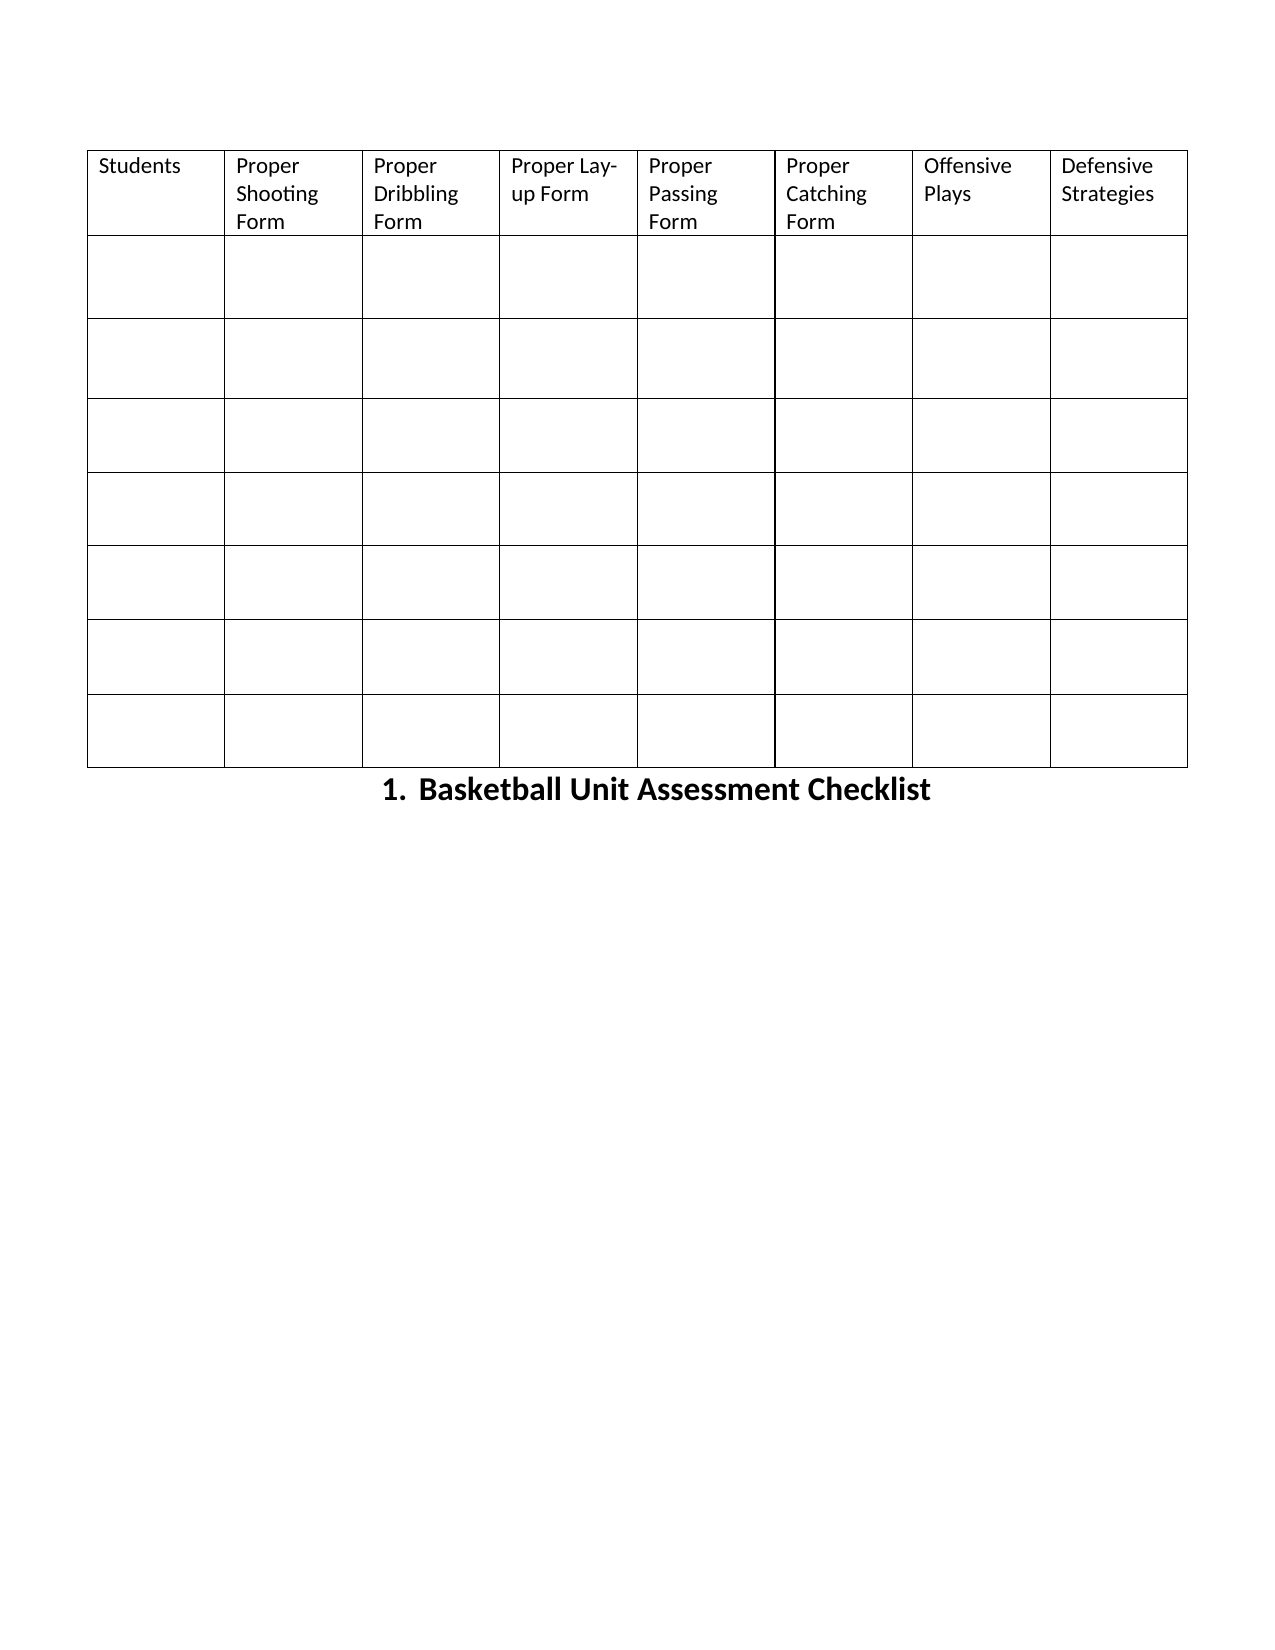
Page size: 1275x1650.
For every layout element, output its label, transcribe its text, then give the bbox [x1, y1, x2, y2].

table_cell [225, 319, 362, 398]
table_cell [776, 399, 912, 472]
table_cell [638, 473, 774, 545]
table_cell [638, 620, 774, 694]
table_header Proper Passing Form [638, 151, 774, 235]
table_cell [638, 546, 774, 619]
table_cell [363, 319, 499, 398]
table_cell [913, 236, 1050, 318]
table_header Proper Dribbling Form [363, 151, 499, 235]
table_cell [363, 236, 499, 318]
table_cell [88, 620, 224, 694]
table_cell [88, 695, 224, 767]
table_cell [776, 236, 912, 318]
table_cell [776, 319, 912, 398]
table_cell [225, 620, 362, 694]
table_cell [913, 546, 1050, 619]
table_cell [363, 546, 499, 619]
table_header Students [88, 151, 224, 235]
table_cell [1051, 319, 1187, 398]
table_cell [913, 319, 1050, 398]
table_cell [225, 546, 362, 619]
table_cell [638, 695, 774, 767]
table_cell [638, 399, 774, 472]
table_header Defensive Strategies [1051, 151, 1187, 235]
table_header Proper Lay-up Form [500, 151, 637, 235]
table_cell [776, 620, 912, 694]
table_cell [225, 473, 362, 545]
table_cell [500, 399, 637, 472]
table_cell [913, 695, 1050, 767]
table_header Offensive Plays [913, 151, 1050, 235]
table_cell [88, 319, 224, 398]
table_cell [225, 236, 362, 318]
table_cell [88, 473, 224, 545]
table_cell [500, 236, 637, 318]
table_cell [913, 473, 1050, 545]
table_cell [1051, 399, 1187, 472]
table_cell [1051, 236, 1187, 318]
table_header Proper Shooting Form [225, 151, 362, 235]
table_cell [638, 236, 774, 318]
table_cell [500, 319, 637, 398]
table_cell [1051, 473, 1187, 545]
table_cell [363, 695, 499, 767]
table_cell [500, 695, 637, 767]
table_cell [363, 620, 499, 694]
table_cell [88, 546, 224, 619]
table_cell [500, 546, 637, 619]
table_cell [225, 695, 362, 767]
table_cell [776, 546, 912, 619]
table_cell [776, 473, 912, 545]
table_cell [1051, 546, 1187, 619]
table_cell [500, 473, 637, 545]
table_cell [363, 473, 499, 545]
table_cell [776, 695, 912, 767]
table_cell [88, 399, 224, 472]
table_cell [1051, 695, 1187, 767]
table_cell [88, 236, 224, 318]
list Basketball Unit Assessment Checklist [187, 768, 1125, 809]
table_header Proper Catching Form [776, 151, 912, 235]
table_cell [913, 399, 1050, 472]
table_cell [363, 399, 499, 472]
table_cell [500, 620, 637, 694]
table_cell [913, 620, 1050, 694]
table_cell [1051, 620, 1187, 694]
table_cell [225, 399, 362, 472]
table_cell [638, 319, 774, 398]
